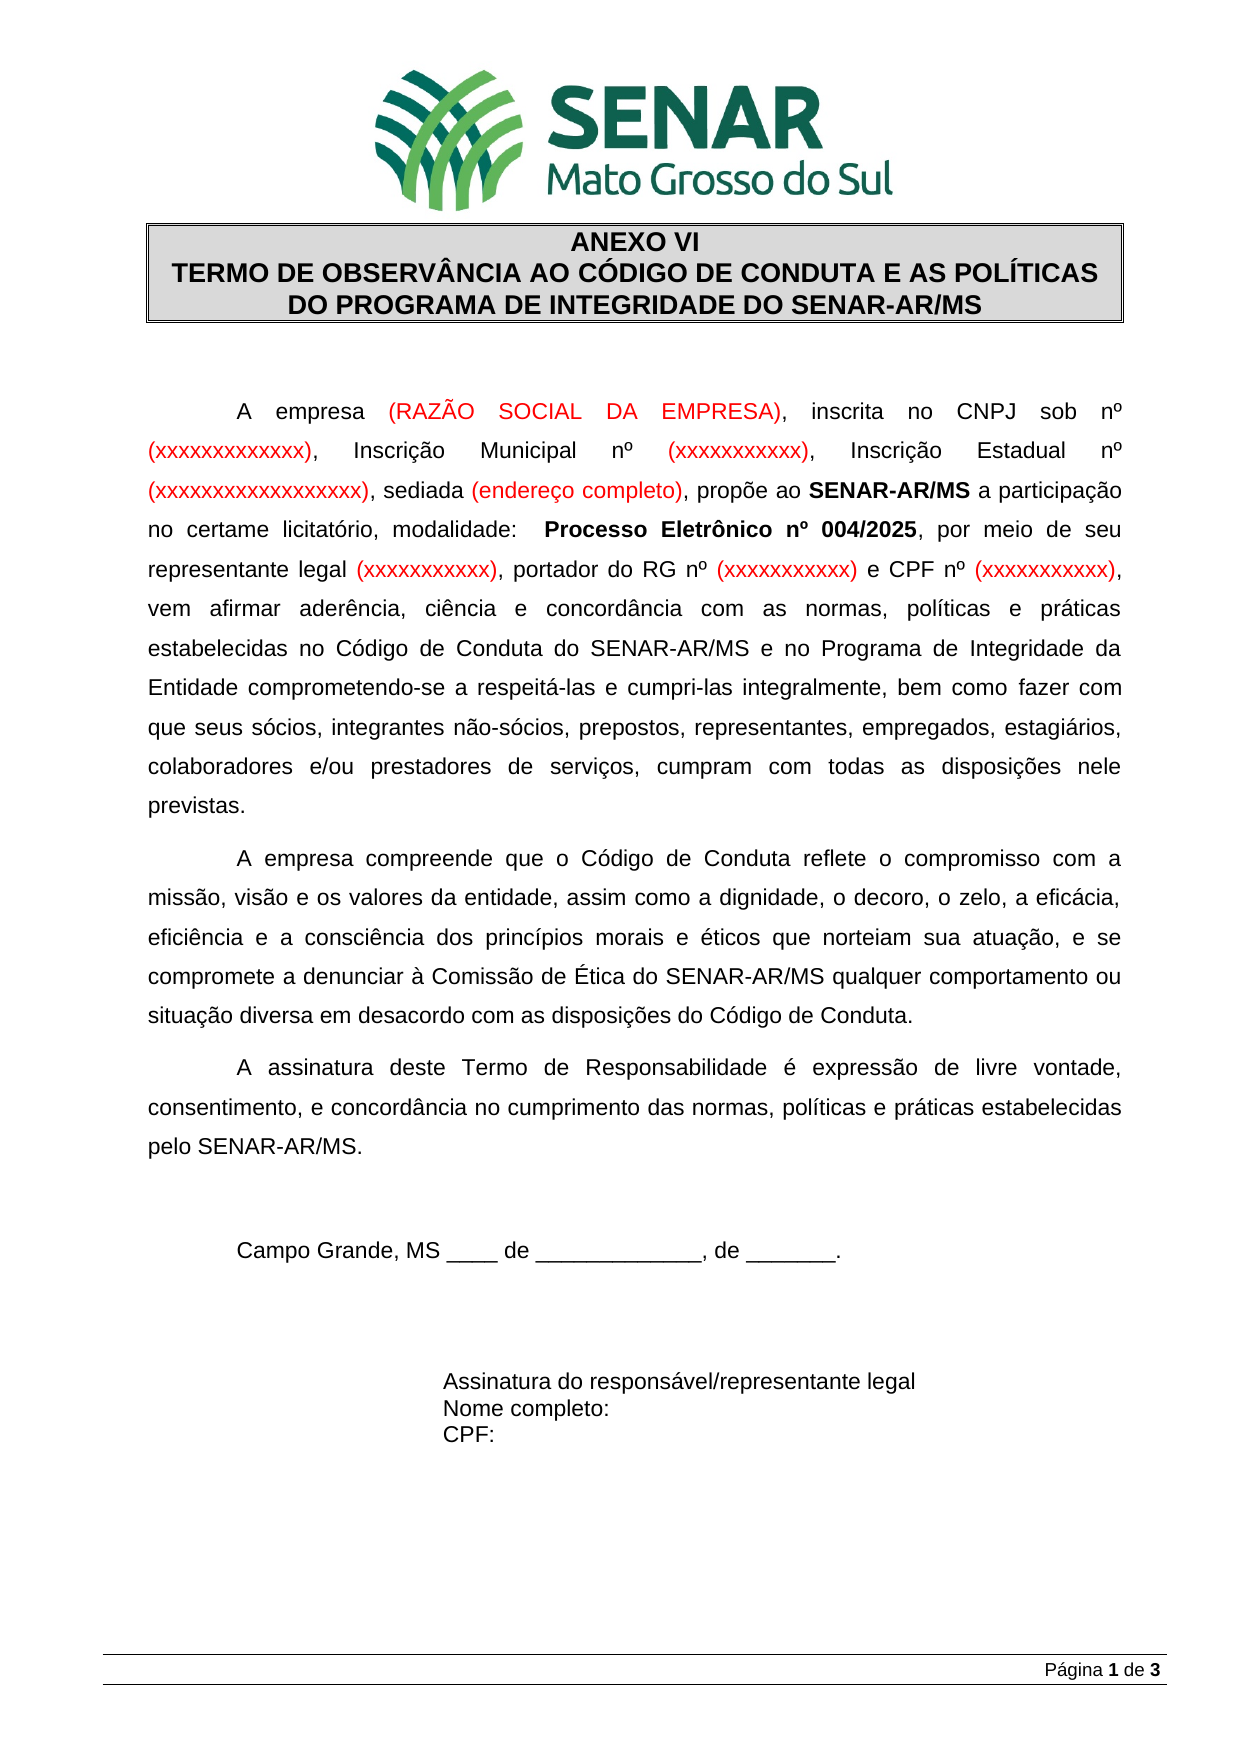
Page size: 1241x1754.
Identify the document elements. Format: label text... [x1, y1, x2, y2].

text A empresa compreende que o Código de Conduta reflete o compromisso com a missão, visão e os valores da entidade, assim como a dignidade, o decoro, o zelo, a eficácia, eficiência e a consciência dos princípios morais e éticos que norteiam sua atuação, e se compromete a denunciar à Comissão de Ética do SENAR-AR/MS qualquer comportamento ou situação diversa em desacordo com as disposições do Código de Conduta. [148, 844, 1122, 1029]
text Campo Grande, MS ____ de _____________, de _______. [148, 1237, 1122, 1264]
text A empresa (RAZÃO SOCIAL DA EMPRESA), inscrita no CNPJ sob nº (xxxxxxxxxxxxx), Inscrição Municipal nº (xxxxxxxxxxx), Inscrição Estadual nº (xxxxxxxxxxxxxxxxxx), sediada (endereço completo), propõe ao SENAR-AR/MS a participação no certame licitatório, modalidade: Processo Eletrônico nº 004/2025, por meio de seu representante legal (xxxxxxxxxxx), portador do RG nº (xxxxxxxxxxx) e CPF nº (xxxxxxxxxxx), vem afirmar aderência, ciência e concordância com as normas, políticas e práticas estabelecidas no Código de Conduta do SENAR-AR/MS e no Programa de Integridade da Entidade comprometendo-se a respeitá-las e cumpri-las integralmente, bem como fazer com que seus sócios, integrantes não-sócios, prepostos, representantes, empregados, estagiários, colaboradores e/ou prestadores de serviços, cumpram com todas as disposições nele previstas. [148, 398, 1122, 819]
text Nome completo: [354, 1395, 1122, 1421]
text Assinatura do responsável/representante legal [148, 1368, 1122, 1395]
table_header ANEXO VI TERMO DE OBSERVÂNCIA AO CÓDIGO DE CONDUTA E AS POLÍTICAS DO PROGRAMA DE INTEGRIDADE DO SENAR-AR/MS [149, 226, 1121, 320]
text A assinatura deste Termo de Responsabilidade é expressão de livre vontade, consentimento, e concordância no cumprimento das normas, políticas e práticas estabelecidas pelo SENAR-AR/MS. [148, 1054, 1122, 1160]
picture [365, 59, 905, 223]
text CPF: [354, 1421, 1122, 1447]
